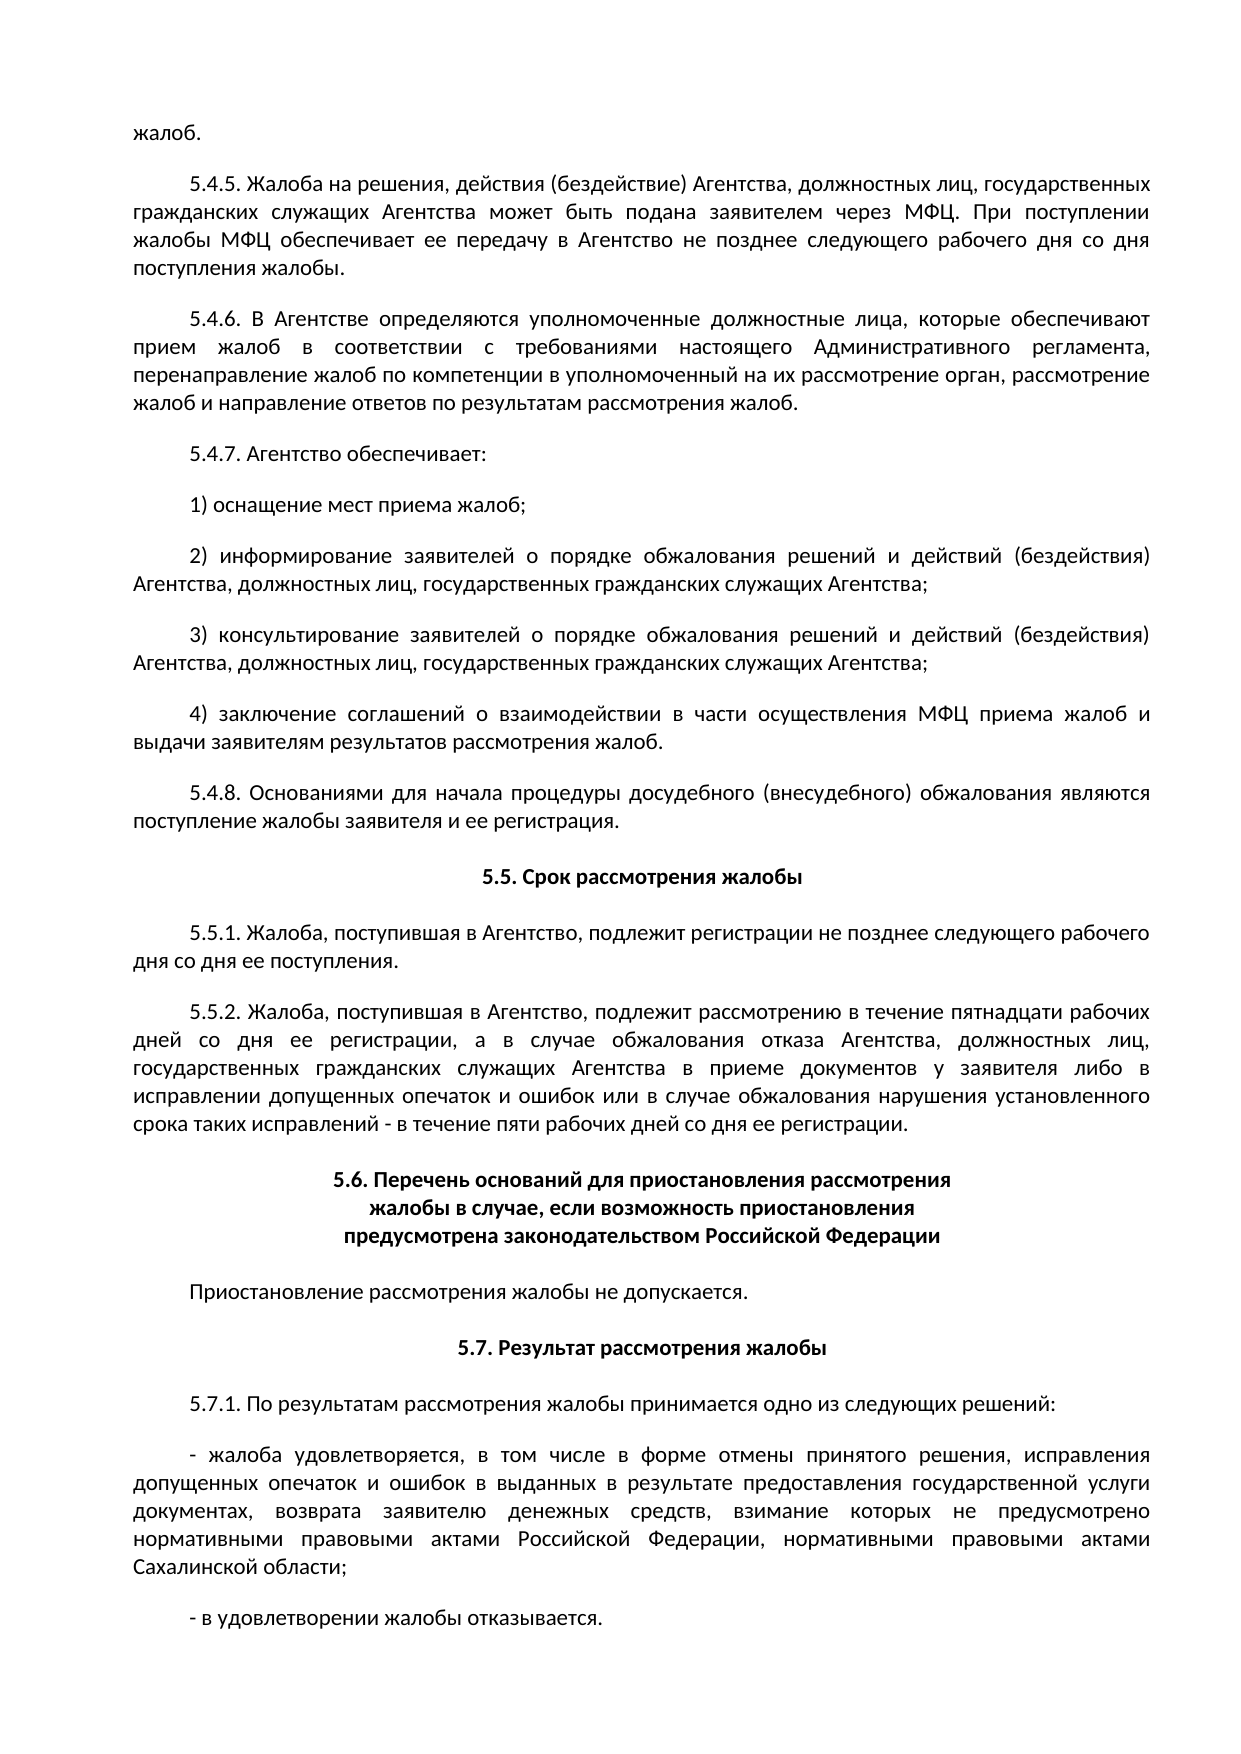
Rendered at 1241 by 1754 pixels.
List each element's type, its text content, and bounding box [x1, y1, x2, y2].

title 5.7. Результат рассмотрения жалобы [133, 1333, 1152, 1361]
text 4) заключение соглашений о взаимодействии в части осуществления МФЦ приема жалоб и выдачи заявителям результатов рассмотрения жалоб. [133, 699, 1152, 755]
text 5.4.8. Основаниями для начала процедуры досудебного (внесудебного) обжалования являются поступление жалобы заявителя и ее регистрация. [133, 778, 1152, 834]
title 5.5. Срок рассмотрения жалобы [133, 862, 1152, 890]
text 5.7.1. По результатам рассмотрения жалобы принимается одно из следующих решений: [133, 1389, 1152, 1417]
title 5.6. Перечень оснований для приостановления рассмотрения [133, 1165, 1152, 1193]
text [133, 118, 1152, 146]
text 5.5.1. Жалоба, поступившая в Агентство, подлежит регистрации не позднее следующего рабочего дня со дня ее поступления. [133, 918, 1152, 974]
text Приостановление рассмотрения жалобы не допускается. [133, 1277, 1152, 1305]
text - в удовлетворении жалобы отказывается. [133, 1603, 1152, 1631]
title жалобы в случае, если возможность приостановления [133, 1193, 1152, 1221]
text 1) оснащение мест приема жалоб; [133, 490, 1152, 518]
text - жалоба удовлетворяется, в том числе в форме отмены принятого решения, исправления допущенных опечаток и ошибок в выданных в результате предоставления государственной услуги документах, возврата заявителю денежных средств, взимание которых не предусмотрено нормативными правовыми актами Российской Федерации, нормативными правовыми актами Сахалинской области; [133, 1440, 1152, 1580]
text 5.4.7. Агентство обеспечивает: [133, 439, 1152, 467]
text 5.4.6. В Агентстве определяются уполномоченные должностные лица, которые обеспечивают прием жалоб в соответствии с требованиями настоящего Административного регламента, перенаправление жалоб по компетенции в уполномоченный на их рассмотрение орган, рассмотрение жалоб и направление ответов по результатам рассмотрения жалоб. [133, 304, 1152, 416]
text 2) информирование заявителей о порядке обжалования решений и действий (бездействия) Агентства, должностных лиц, государственных гражданских служащих Агентства; [133, 541, 1152, 597]
text 5.4.5. Жалоба на решения, действия (бездействие) Агентства, должностных лиц, государственных гражданских служащих Агентства может быть подана заявителем через МФЦ. При поступлении жалобы МФЦ обеспечивает ее передачу в Агентство не позднее следующего рабочего дня со дня поступления жалобы. [133, 169, 1152, 281]
title предусмотрена законодательством Российской Федерации [133, 1221, 1152, 1249]
text 5.5.2. Жалоба, поступившая в Агентство, подлежит рассмотрению в течение пятнадцати рабочих дней со дня ее регистрации, а в случае обжалования отказа Агентства, должностных лиц, государственных гражданских служащих Агентства в приеме документов у заявителя либо в исправлении допущенных опечаток и ошибок или в случае обжалования нарушения установленного срока таких исправлений - в течение пяти рабочих дней со дня ее регистрации. [133, 997, 1152, 1137]
text 3) консультирование заявителей о порядке обжалования решений и действий (бездействия) Агентства, должностных лиц, государственных гражданских служащих Агентства; [133, 620, 1152, 676]
